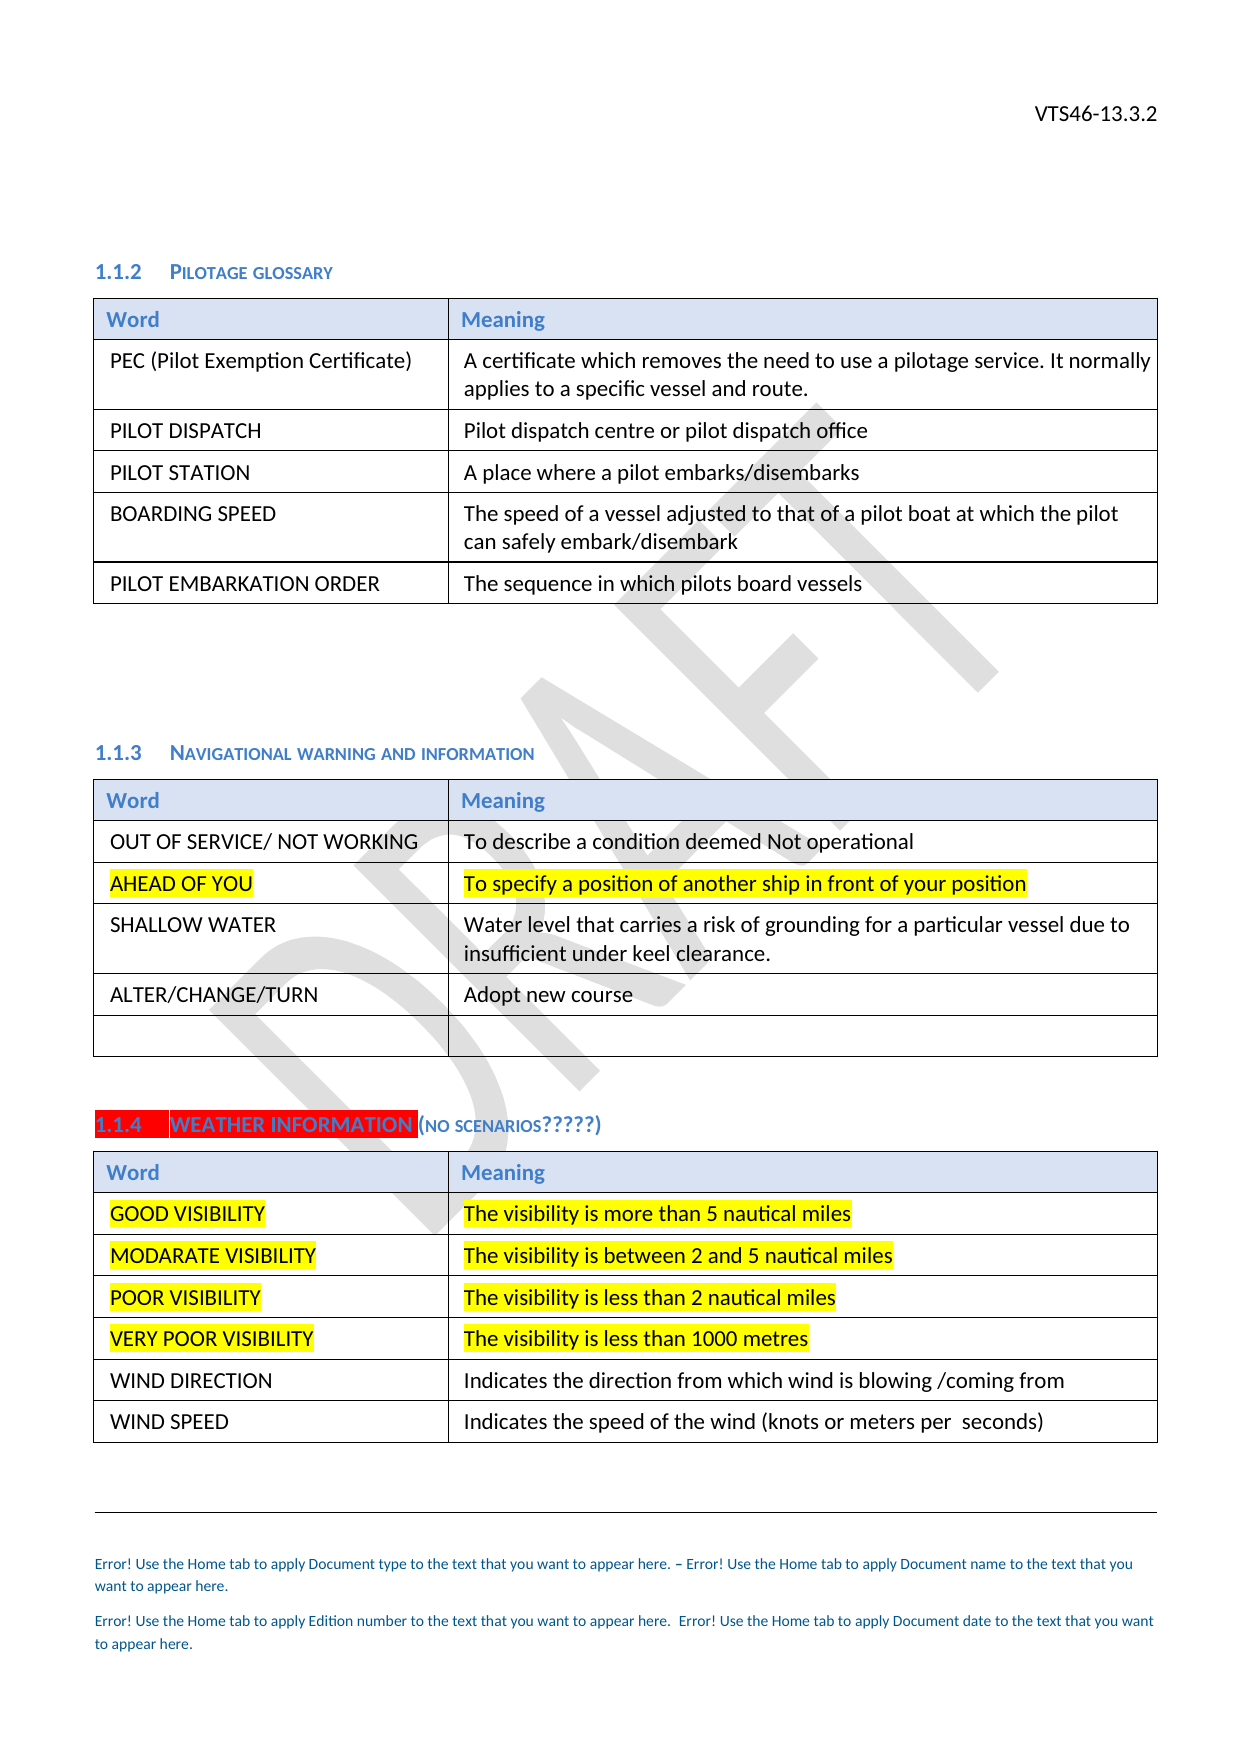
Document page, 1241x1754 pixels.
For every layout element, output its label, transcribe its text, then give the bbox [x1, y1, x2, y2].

table_cell OUT OF SERVICE/ NOT WORKING [94, 821, 448, 862]
table_cell BOARDING SPEED [94, 493, 448, 561]
table_cell WIND SPEED [94, 1401, 448, 1442]
table_cell A certificate which removes the need to use a pilotage service. It normally applies to a specific vessel and route. [449, 340, 1157, 409]
table_cell POOR VISIBILITY [94, 1276, 448, 1317]
table_cell The visibility is between 2 and 5 nautical miles [449, 1235, 1157, 1275]
table_cell SHALLOW WATER [94, 904, 448, 973]
table_header Word [94, 299, 448, 339]
subtitle WEATHER INFORMATION (no scenarios?????) [418, 1110, 1157, 1138]
table_cell PILOT EMBARKATION ORDER [94, 563, 448, 603]
table_cell The visibility is less than 2 nautical miles [449, 1276, 1157, 1317]
table_header Word [94, 1152, 448, 1192]
table_cell PILOT DISPATCH [94, 410, 448, 450]
table_cell PILOT STATION [94, 451, 448, 492]
table_cell MODARATE VISIBILITY [94, 1235, 448, 1275]
table_cell Pilot dispatch centre or pilot dispatch office [449, 410, 1157, 450]
table_cell [94, 1016, 448, 1056]
table_cell Adopt new course [449, 974, 1157, 1014]
table_cell To describe a condition deemed Not operational [449, 821, 1157, 862]
table_cell A place where a pilot embarks/disembarks [449, 451, 1157, 492]
table_cell Indicates the direction from which wind is blowing /coming from [449, 1360, 1157, 1400]
table_cell [449, 1016, 1157, 1056]
table_header Word [94, 780, 448, 820]
table_cell The visibility is more than 5 nautical miles [449, 1193, 1157, 1234]
table_cell PEC (Pilot Exemption Certificate) [94, 340, 448, 409]
subtitle Navigational warning and information [94, 738, 1157, 766]
table_cell To specify a position of another ship in front of your position [449, 863, 1157, 903]
table_cell The sequence in which pilots board vessels [449, 563, 1157, 603]
table_cell AHEAD OF YOU [94, 863, 448, 903]
table_cell GOOD VISIBILITY [94, 1193, 448, 1234]
subtitle Pilotage glossary [94, 257, 1157, 285]
table_cell ALTER/CHANGE/TURN [94, 974, 448, 1014]
table_cell The speed of a vessel adjusted to that of a pilot boat at which the pilot can safely embark/disembark [449, 493, 1157, 561]
table_header Meaning [449, 1152, 1157, 1192]
table_cell The visibility is less than 1000 metres [449, 1318, 1157, 1358]
table_header Meaning [449, 780, 1157, 820]
table_header Meaning [449, 299, 1157, 339]
table_cell Water level that carries a risk of grounding for a particular vessel due to insufficient under keel clearance. [449, 904, 1157, 973]
table_cell WIND DIRECTION [94, 1360, 448, 1400]
table_cell Indicates the speed of the wind (knots or meters per seconds) [449, 1401, 1157, 1442]
table_cell VERY POOR VISIBILITY [94, 1318, 448, 1358]
